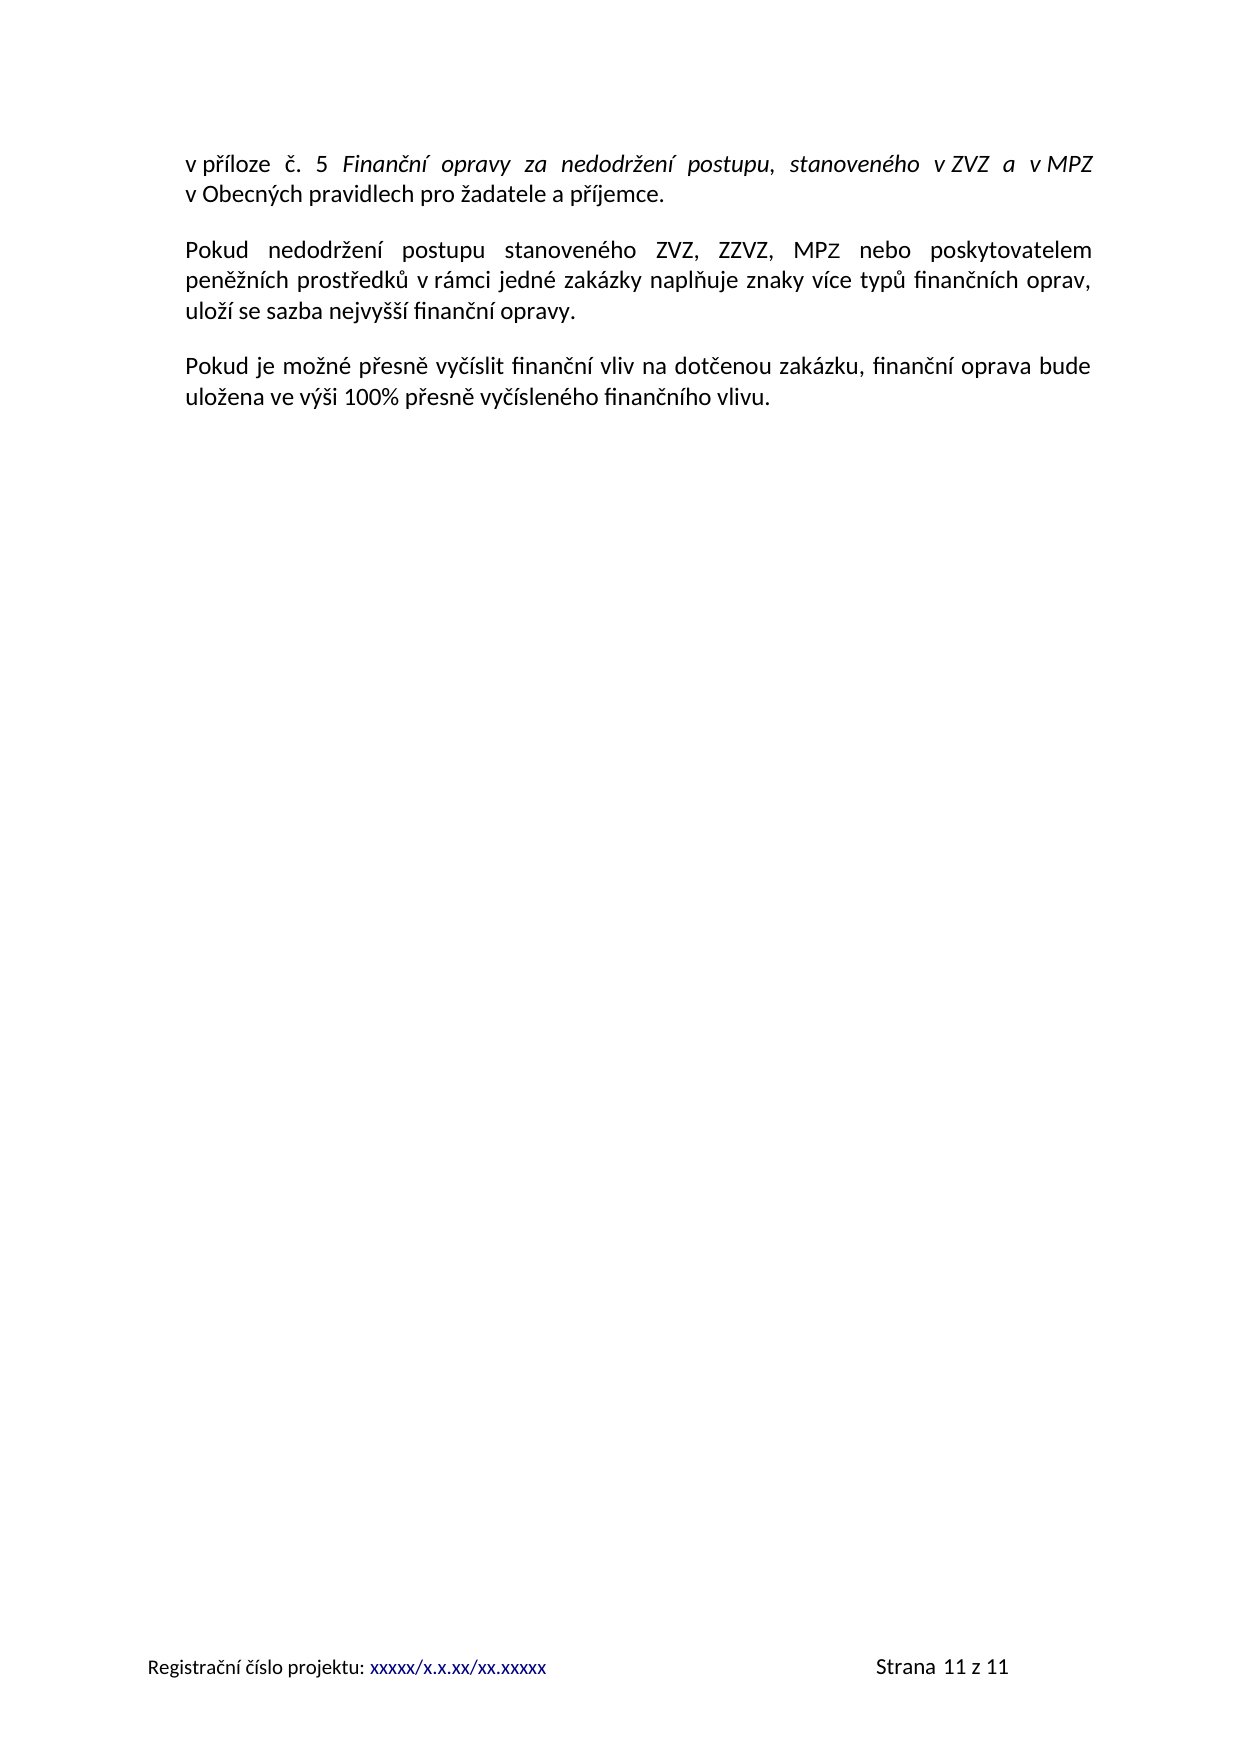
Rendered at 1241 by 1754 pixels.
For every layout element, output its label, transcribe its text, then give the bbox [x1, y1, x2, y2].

text Pokud nedodržení postupu stanoveného ZVZ, ZZVZ, MPZ nebo poskytovatelem peněžních prostředků v rámci jedné zakázky naplňuje znaky více typů finančních oprav, uloží se sazba nejvyšší finanční opravy. [185, 234, 1092, 325]
text Pokud je možné přesně vyčíslit finanční vliv na dotčenou zakázku, finanční oprava bude uložena ve výši 100% přesně vyčísleného finančního vlivu. [185, 350, 1092, 411]
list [148, 148, 1092, 209]
